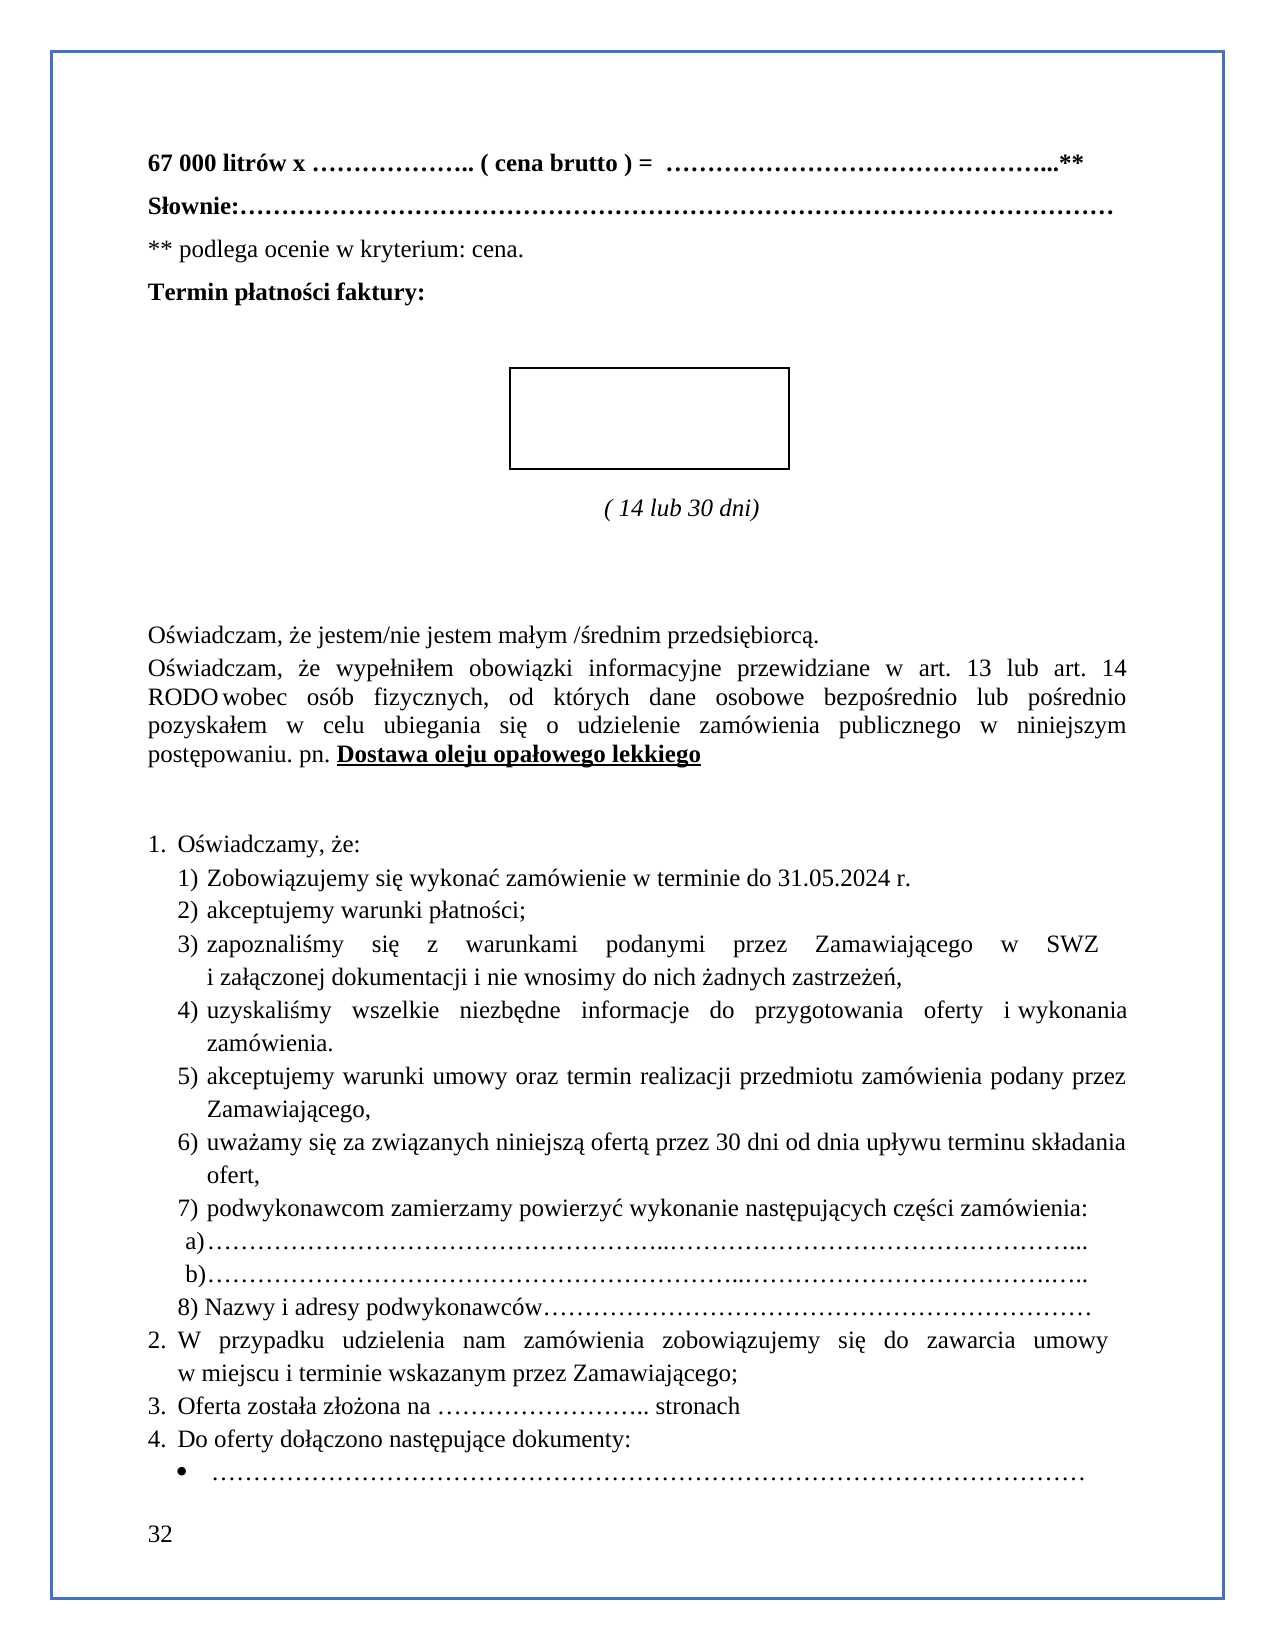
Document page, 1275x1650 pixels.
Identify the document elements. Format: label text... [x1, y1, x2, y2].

text Oświadczam, że jestem/nie jestem małym /średnim przedsiębiorcą. [148, 620, 1127, 648]
text 8) Nazwy i adresy podwykonawców………………………………………………………… [148, 1292, 1127, 1321]
list uzyskaliśmy wszelkie niezbędne informacje do przygotowania oferty i wykonania zamówienia. [177, 995, 1127, 1056]
list ………………………………………………………..……………………………….….. [185, 1259, 1127, 1288]
list Zobowiązujemy się wykonać zamówienie w terminie do 31.05.2024 r. [177, 863, 1128, 891]
text ** podlega ocenie w kryterium: cena. [148, 234, 1127, 263]
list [177, 1457, 1127, 1486]
list Do oferty dołączono następujące dokumenty: [148, 1424, 1127, 1453]
text Termin płatności faktury: [148, 277, 1127, 306]
text 67 000 litrów x ……………….. ( cena brutto ) = ………………………………………...** [148, 148, 1127, 176]
list uważamy się za związanych niniejszą ofertą przez 30 dni od dnia upływu terminu składania ofert, [177, 1127, 1127, 1188]
text ( 14 lub 30 dni) [148, 493, 1127, 521]
list W przypadku udzielenia nam zamówienia zobowiązujemy się do zawarcia umowy w miejscu i terminie wskazanym przez Zamawiającego; [148, 1325, 1127, 1387]
text Oświadczam, że wypełniłem obowiązki informacyjne przewidziane w art. 13 lub art. 14 RODO wobec osób fizycznych, od których dane osobowe bezpośrednio lub pośrednio pozyskałem w celu ubiegania się o udzielenie zamówienia publicznego w niniejszym postępowaniu. pn. Dostawa oleju opałowego lekkiego [148, 653, 1127, 768]
list zapoznaliśmy się z warunkami podanymi przez Zamawiającego w SWZ i załączonej dokumentacji i nie wnosimy do nich żadnych zastrzeżeń, [177, 929, 1127, 990]
list akceptujemy warunki umowy oraz termin realizacji przedmiotu zamówienia podany przez Zamawiającego, [177, 1061, 1127, 1122]
list podwykonawcom zamierzamy powierzyć wykonanie następujących części zamówienia: [177, 1193, 1127, 1222]
text Słownie:…………………………………………………………………………………………… [148, 191, 1127, 219]
list ………………………………………………..…………………………………………... [185, 1226, 1127, 1254]
list Oświadczamy, że: [148, 829, 1127, 858]
list Oferta została złożona na …………………….. stronach [148, 1391, 1127, 1420]
list akceptujemy warunki płatności; [177, 896, 1127, 924]
